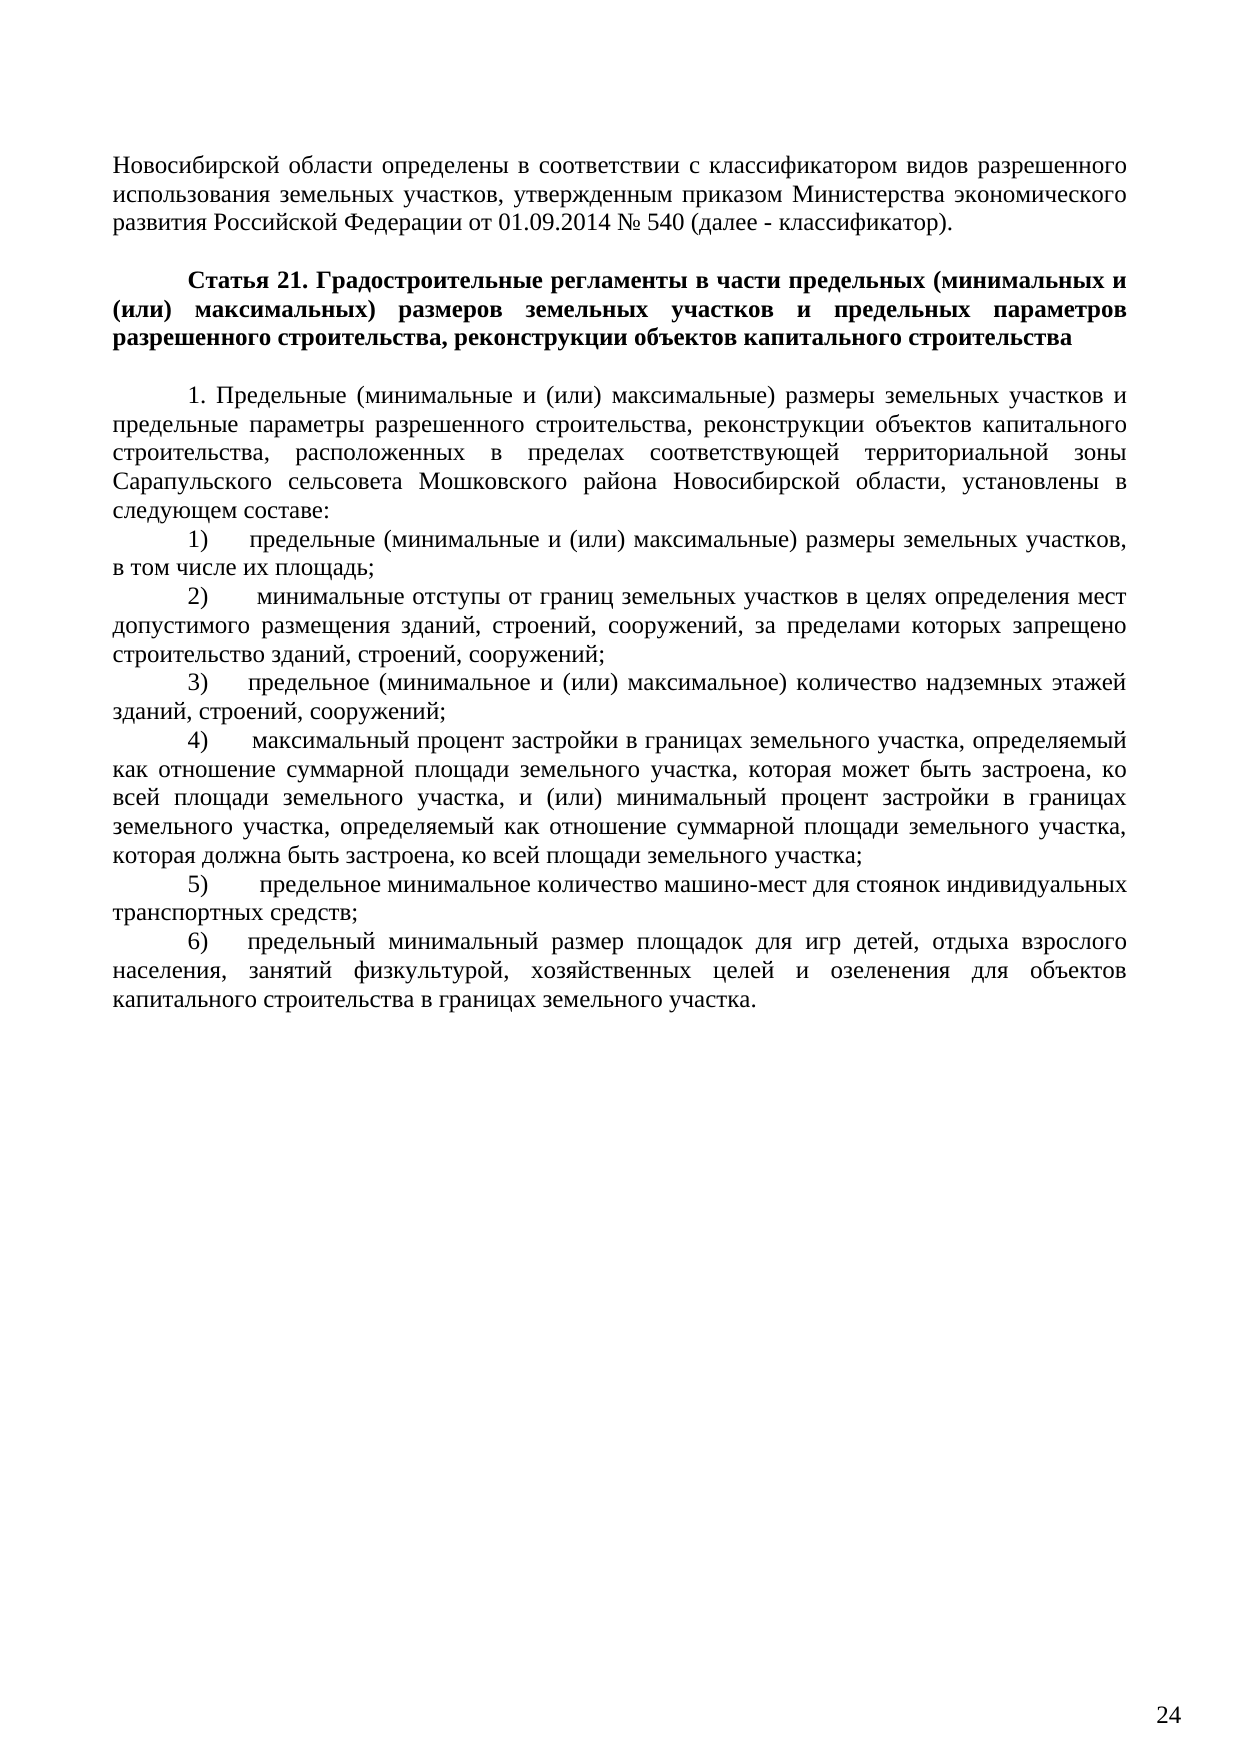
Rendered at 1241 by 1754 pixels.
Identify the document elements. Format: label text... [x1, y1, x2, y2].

list максимальный процент застройки в границах земельного участка, определяемый как отношение суммарной площади земельного участка, которая может быть застроена, ко всей площади земельного участка, и (или) минимальный процент застройки в границах земельного участка, определяемый как отношение суммарной площади земельного участка, которая должна быть застроена, ко всей площади земельного участка; [112, 725, 1128, 869]
text 1. Предельные (минимальные и (или) максимальные) размеры земельных участков и предельные параметры разрешенного строительства, реконструкции объектов капитального строительства, расположенных в пределах соответствующей территориальной зоны Сарапульского сельсовета Мошковского района Новосибирской области, установлены в следующем составе: [112, 380, 1128, 524]
list предельное (минимальное и (или) максимальное) количество надземных этажей зданий, строений, сооружений; [112, 667, 1128, 725]
list предельные (минимальные и (или) максимальные) размеры земельных участков, в том числе их площадь; [112, 524, 1128, 581]
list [112, 150, 1128, 236]
text Статья 21. Градостроительные регламенты в части предельных (минимальных и (или) максимальных) размеров земельных участков и предельных параметров разрешенного строительства, реконструкции объектов капитального строительства [112, 265, 1128, 351]
list предельный минимальный размер площадок для игр детей, отдыха взрослого населения, занятий физкультурой, хозяйственных целей и озеленения для объектов капитального строительства в границах земельного участка. [112, 926, 1128, 1012]
list предельное минимальное количество машино-мест для стоянок индивидуальных транспортных средств; [112, 869, 1128, 926]
list минимальные отступы от границ земельных участков в целях определения мест допустимого размещения зданий, строений, сооружений, за пределами которых запрещено строительство зданий, строений, сооружений; [112, 581, 1128, 667]
